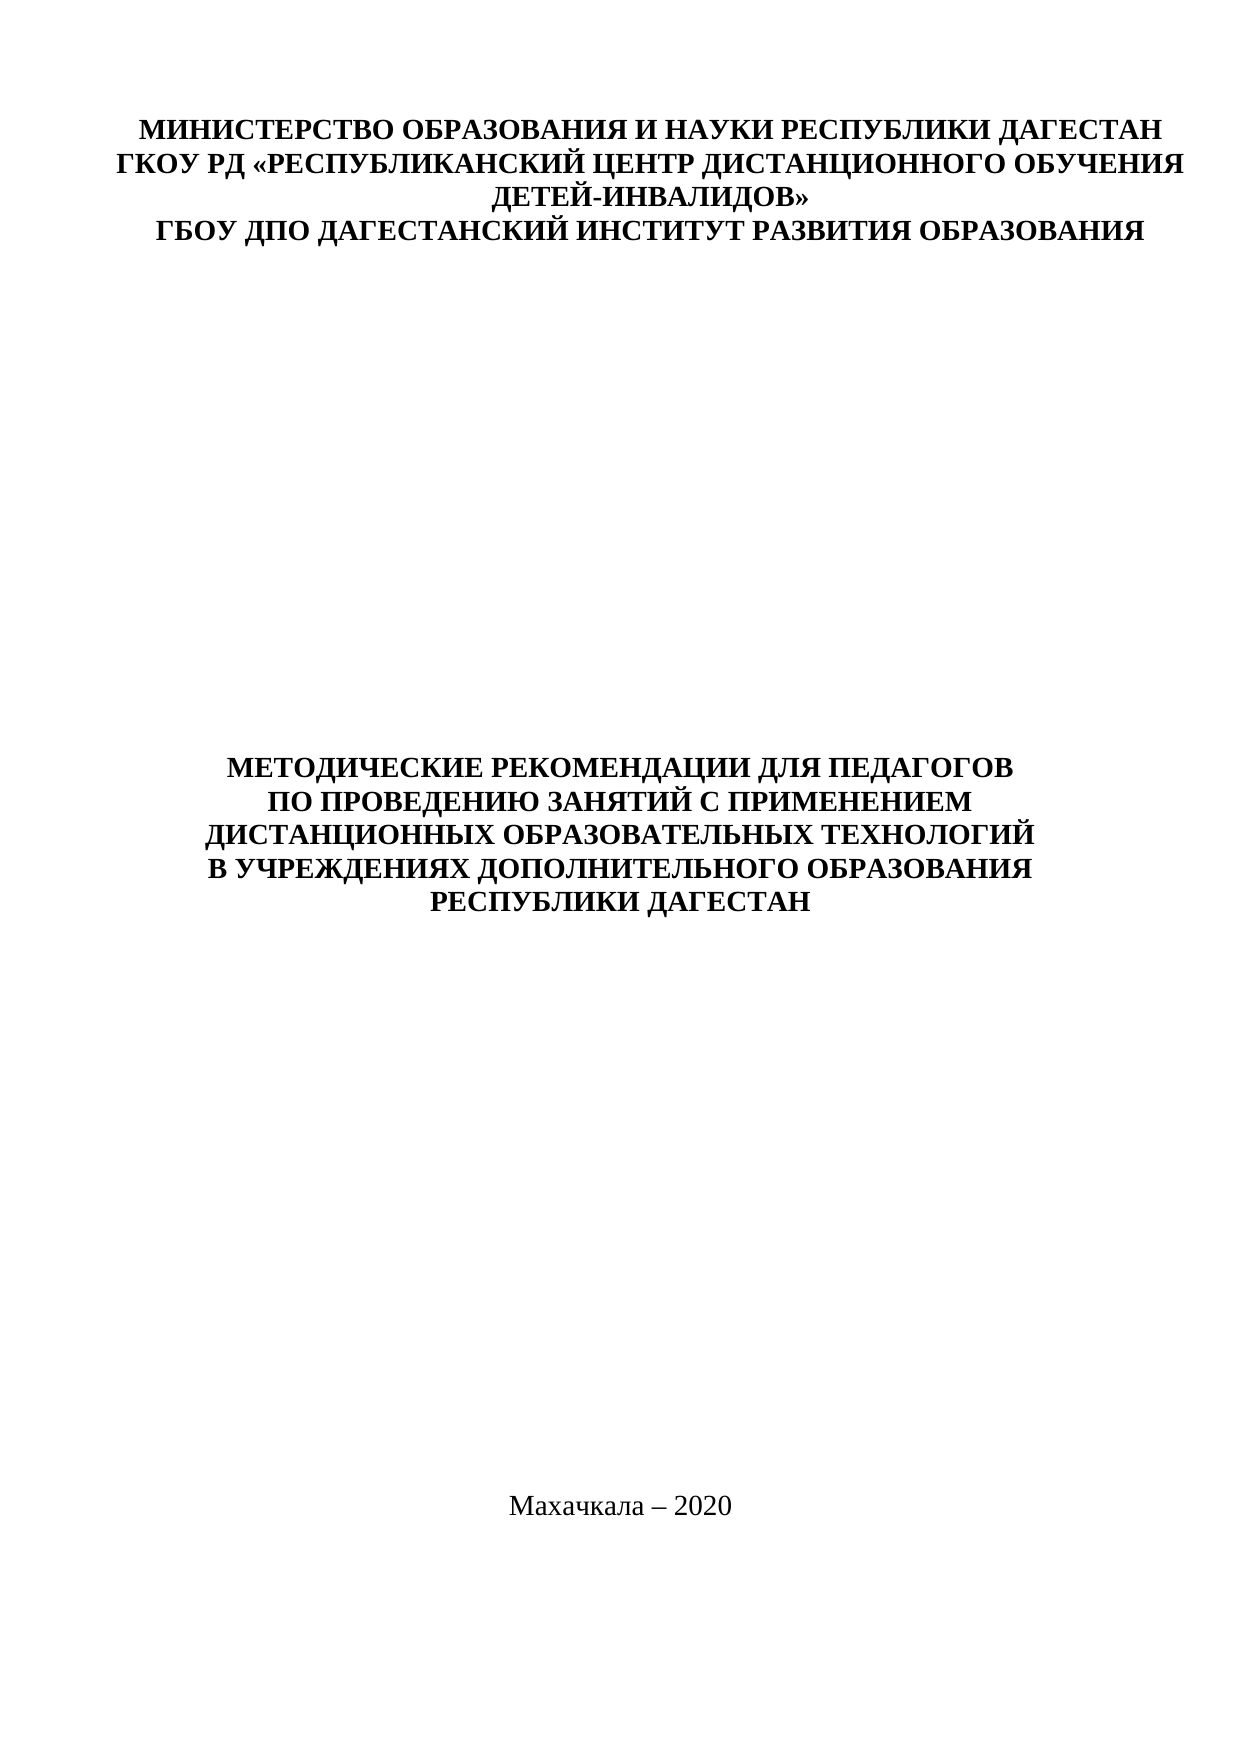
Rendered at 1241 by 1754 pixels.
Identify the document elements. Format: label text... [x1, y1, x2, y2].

text МИНИСТЕРСТВО ОБРАЗОВАНИЯ И НАУКИ РЕСПУБЛИКИ ДАГЕСТАН [92, 112, 1209, 146]
text ДИСТАНЦИОННЫХ ОБРАЗОВАТЕЛЬНЫХ ТЕХНОЛОГИЙ В УЧРЕЖДЕНИЯХ ДОПОЛНИТЕЛЬНОГО ОБРАЗОВАНИЯ РЕСПУБЛИКИ ДАГЕСТАН [205, 817, 1035, 918]
text Махачкала – 2020 [226, 1488, 1014, 1521]
text ГКОУ РД «РЕСПУБЛИКАНСКИЙ ЦЕНТР ДИСТАНЦИОННОГО ОБУЧЕНИЯ ДЕТЕЙ-ИНВАЛИДОВ» [92, 146, 1209, 213]
text ГБОУ ДПО ДАГЕСТАНСКИЙ ИНСТИТУТ РАЗВИТИЯ ОБРАЗОВАНИЯ [92, 213, 1209, 247]
subtitle МЕТОДИЧЕСКИЕ РЕКОМЕНДАЦИИ ДЛЯ ПЕДАГОГОВ ПО ПРОВЕДЕНИЮ ЗАНЯТИЙ С ПРИМЕНЕНИЕМ [226, 750, 1014, 817]
